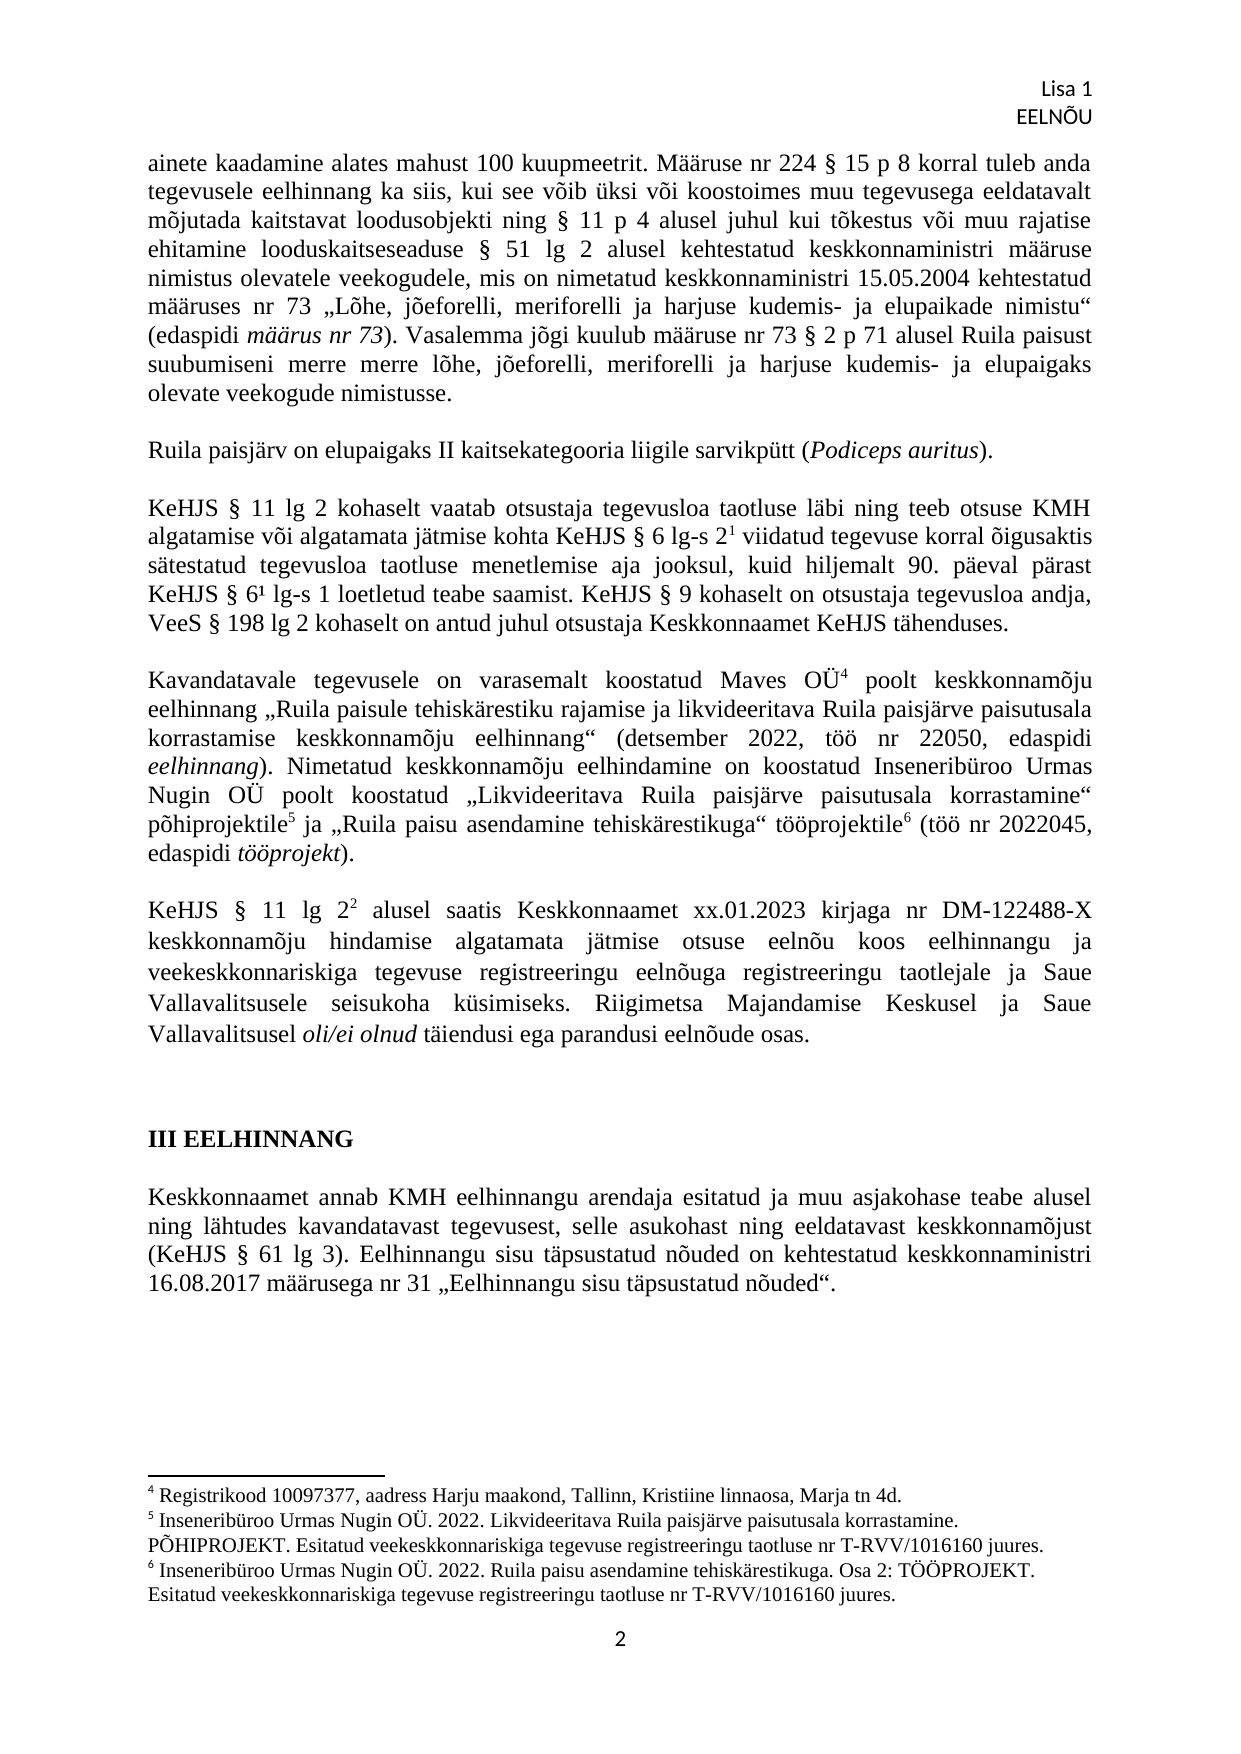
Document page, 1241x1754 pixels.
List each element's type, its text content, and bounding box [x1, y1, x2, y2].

text Ruila paisjärv on elupaigaks II kaitsekategooria liigile sarvikpütt (Podiceps auritus). [148, 435, 1093, 464]
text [148, 148, 1093, 406]
text KeHJS § 11 lg 2 kohaselt vaatab otsustaja tegevusloa taotluse läbi ning teeb otsuse KMH algatamise või algatamata jätmise kohta KeHJS § 6 lg-s 21 viidatud tegevuse korral õigusaktis sätestatud tegevusloa taotluse menetlemise aja jooksul, kuid hiljemalt 90. päeval pärast KeHJS § 6¹ lg-s 1 loetletud teabe saamist. KeHJS § 9 kohaselt on otsustaja tegevusloa andja, VeeS § 198 lg 2 kohaselt on antud juhul otsustaja Keskkonnaamet KeHJS tähenduses. [148, 493, 1093, 636]
text KeHJS § 11 lg 22 alusel saatis Keskkonnaamet xx.01.2023 kirjaga nr DM-122488-X keskkonnamõju hindamise algatamata jätmise otsuse eelnõu koos eelhinnangu ja veekeskkonnariskiga tegevuse registreeringu eelnõuga registreeringu taotlejale ja Saue Vallavalitsusele seisukoha küsimiseks. Riigimetsa Majandamise Keskusel ja Saue Vallavalitsusel oli/ei olnud täiendusi ega parandusi eelnõude osas. [148, 895, 1093, 1048]
text III EELHINNANG [148, 1124, 1093, 1153]
text Kavandatavale tegevusele on varasemalt koostatud Maves OÜ poolt keskkonnamõju eelhinnang „Ruila paisule tehiskärestiku rajamise ja likvideeritava Ruila paisjärve paisutusala korrastamise keskkonnamõju eelhinnang“ (detsember 2022, töö nr 22050, edaspidi eelhinnang). Nimetatud keskkonnamõju eelhindamine on koostatud Inseneribüroo Urmas Nugin OÜ poolt koostatud „Likvideeritava Ruila paisjärve paisutusala korrastamine“ põhiprojektile ja „Ruila paisu asendamine tehiskärestikuga“ tööprojektile (töö nr 2022045, edaspidi tööprojekt). [148, 665, 1093, 866]
text Keskkonnaamet annab KMH eelhinnangu arendaja esitatud ja muu asjakohase teabe alusel ning lähtudes kavandatavast tegevusest, selle asukohast ning eeldatavast keskkonnamõjust (KeHJS § 61 lg 3). Eelhinnangu sisu täpsustatud nõuded on kehtestatud keskkonnaministri 16.08.2017 määrusega nr 31 „Eelhinnangu sisu täpsustatud nõuded“. [148, 1182, 1093, 1297]
